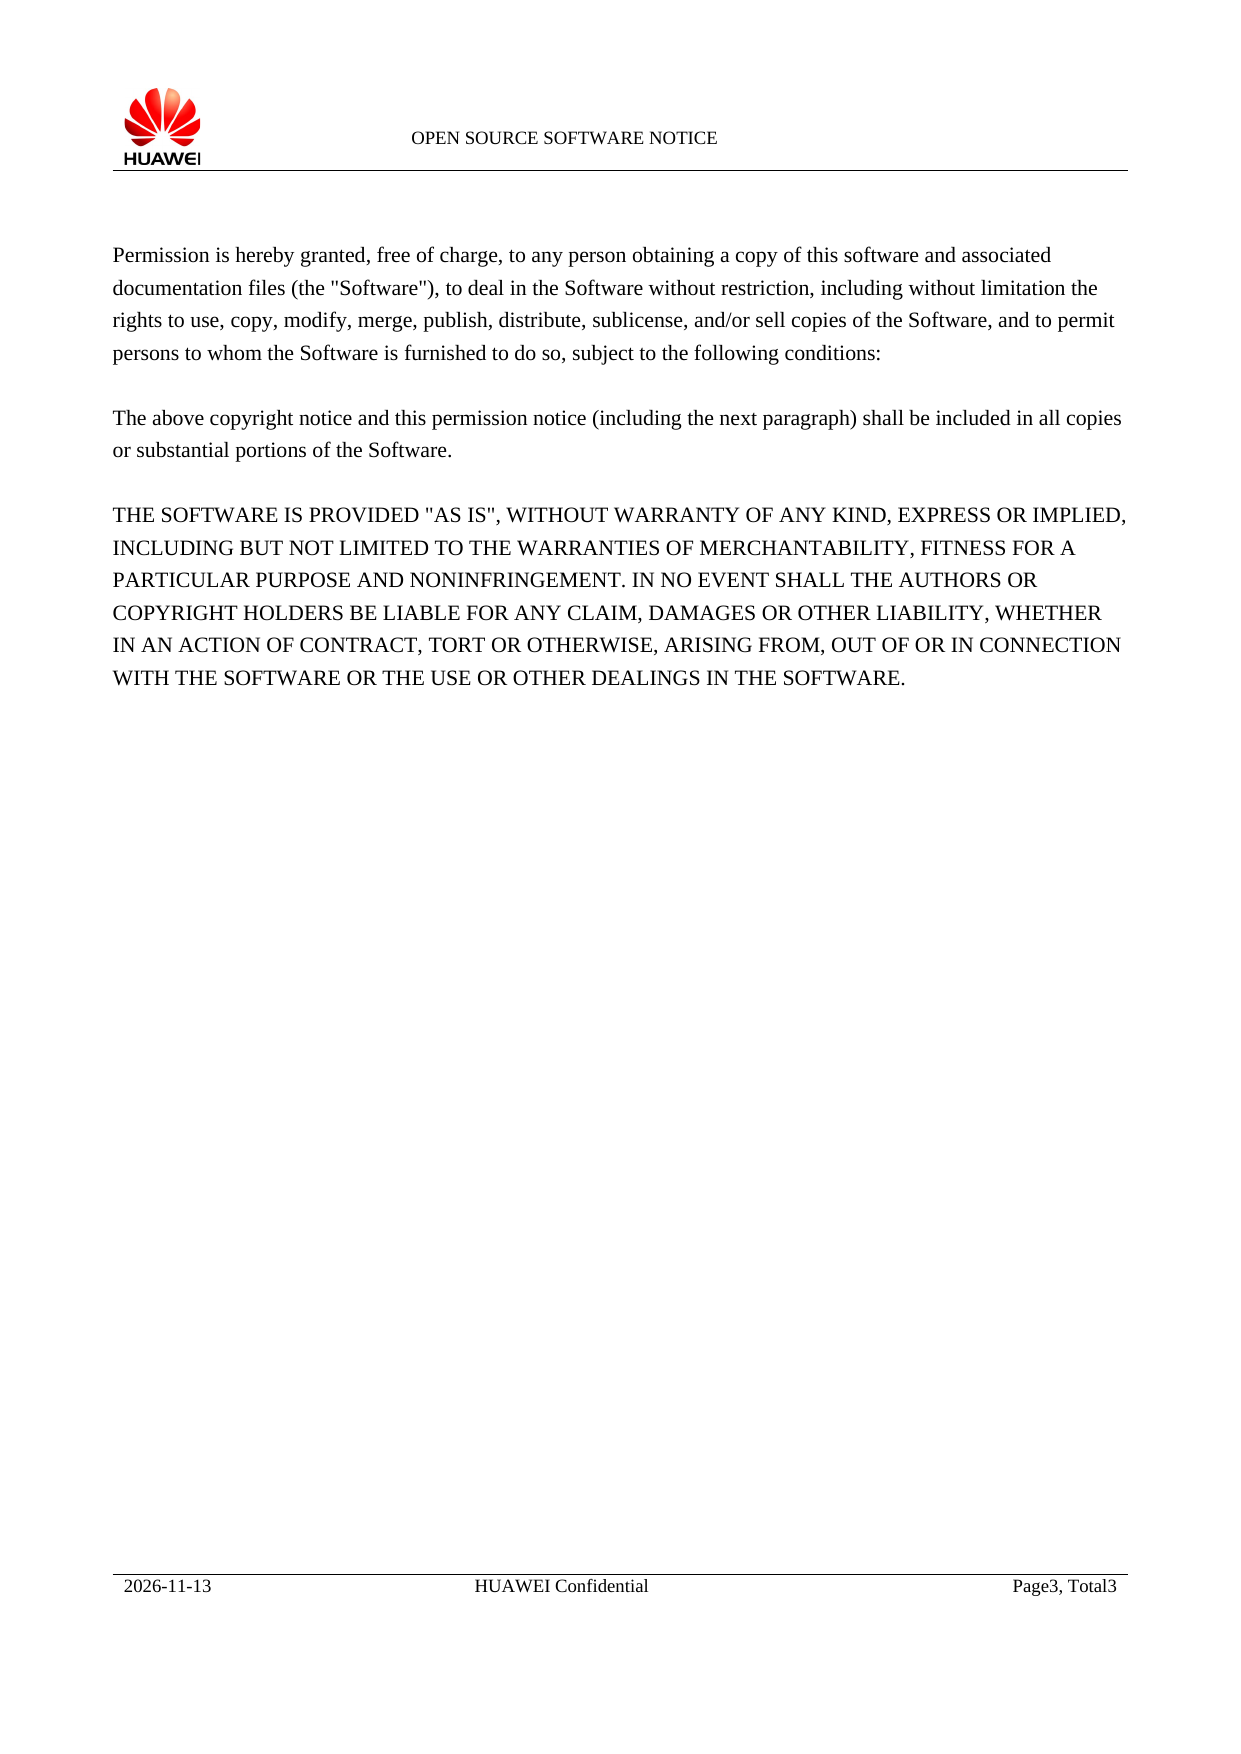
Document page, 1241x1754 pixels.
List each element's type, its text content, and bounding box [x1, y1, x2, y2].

picture [124, 88, 201, 165]
